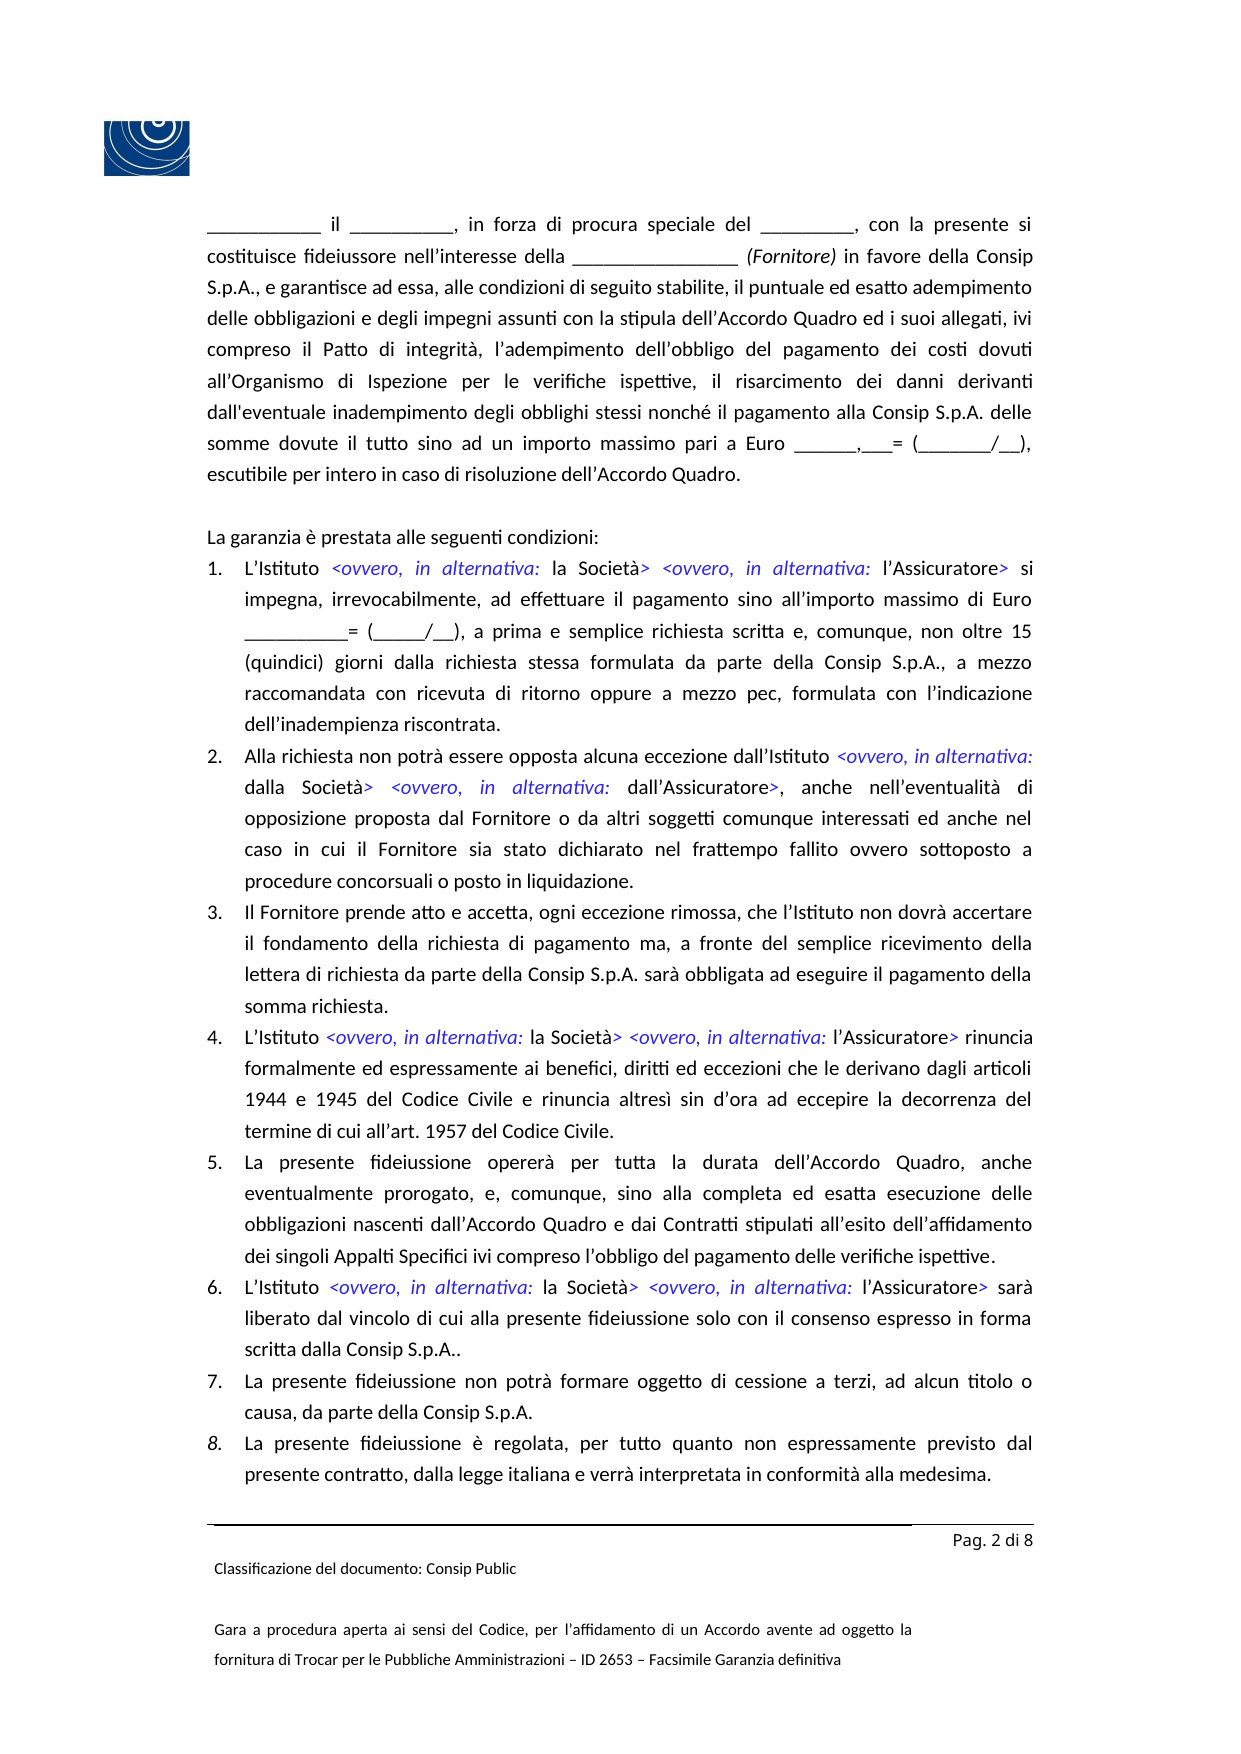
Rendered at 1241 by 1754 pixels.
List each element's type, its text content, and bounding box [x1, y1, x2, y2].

list Il Fornitore prende atto e accetta, ogni eccezione rimossa, che l’Istituto non dovrà accertare il fondamento della richiesta di pagamento ma, a fronte del semplice ricevimento della lettera di richiesta da parte della Consip S.p.A. sarà obbligata ad eseguire il pagamento della somma richiesta. [207, 894, 1033, 1019]
list Alla richiesta non potrà essere opposta alcuna eccezione dall’Istituto <ovvero, in alternativa: dalla Società> <ovvero, in alternativa: dall’Assicuratore>, anche nell’eventualità di opposizione proposta dal Fornitore o da altri soggetti comunque interessati ed anche nel caso in cui il Fornitore sia stato dichiarato nel frattempo fallito ovvero sottoposto a procedure concorsuali o posto in liquidazione. [207, 738, 1033, 894]
list L’Istituto <ovvero, in alternativa: la Società> <ovvero, in alternativa: l’Assicuratore> si impegna, irrevocabilmente, ad effettuare il pagamento sino all’importo massimo di Euro __________= (_____/__), a prima e semplice richiesta scritta e, comunque, non oltre 15 (quindici) giorni dalla richiesta stessa formulata da parte della Consip S.p.A., a mezzo raccomandata con ricevuta di ritorno oppure a mezzo pec, formulata con l’indicazione dell’inadempienza riscontrata. [207, 551, 1033, 738]
list L’Istituto <ovvero, in alternativa: la Società> <ovvero, in alternativa: l’Assicuratore> sarà liberato dal vincolo di cui alla presente fideiussione solo con il consenso espresso in forma scritta dalla Consip S.p.A.. [207, 1269, 1033, 1363]
list La presente fideiussione opererà per tutta la durata dell’Accordo Quadro, anche eventualmente prorogato, e, comunque, sino alla completa ed esatta esecuzione delle obbligazioni nascenti dall’Accordo Quadro e dai Contratti stipulati all’esito dell’affidamento dei singoli Appalti Specifici ivi compreso l’obbligo del pagamento delle verifiche ispettive. [207, 1144, 1033, 1269]
text La garanzia è prestata alle seguenti condizioni: [207, 519, 1033, 551]
list La presente fideiussione non potrà formare oggetto di cessione a terzi, ad alcun titolo o causa, da parte della Consip S.p.A. [207, 1363, 1033, 1426]
list La presente fideiussione è regolata, per tutto quanto non espressamente previsto dal presente contratto, dalla legge italiana e verrà interpretata in conformità alla medesima. [207, 1426, 1033, 1488]
list L’Istituto <ovvero, in alternativa: la Società> <ovvero, in alternativa: l’Assicuratore> rinuncia formalmente ed espressamente ai benefici, diritti ed eccezioni che le derivano dagli articoli 1944 e 1945 del Codice Civile e rinuncia altresì sin d’ora ad eccepire la decorrenza del termine di cui all’art. 1957 del Codice Civile. [207, 1019, 1033, 1144]
picture [0, 0, 191, 176]
